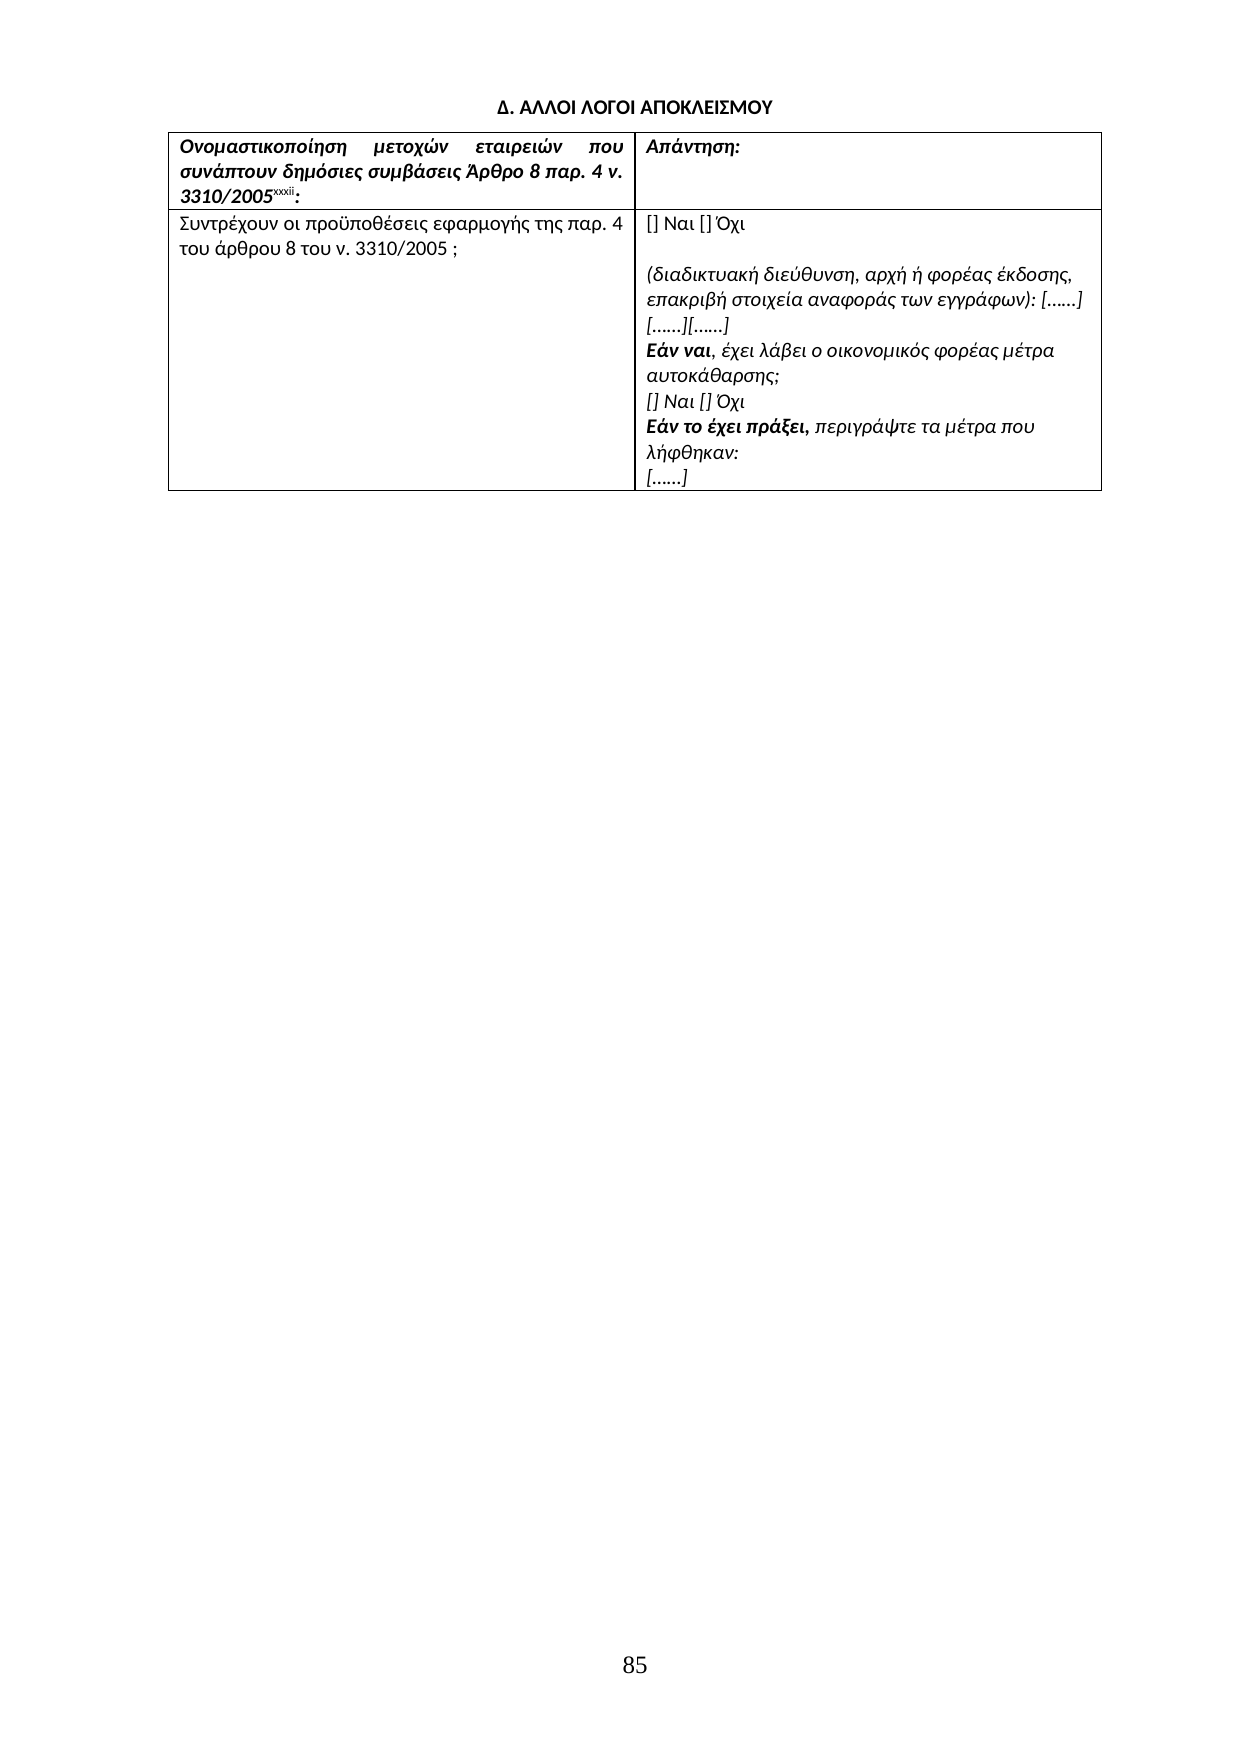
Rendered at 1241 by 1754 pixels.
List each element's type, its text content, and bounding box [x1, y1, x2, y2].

table_header Ονομαστικοποίηση μετοχών εταιρειών που συνάπτουν δημόσιες συμβάσεις Άρθρο 8 παρ. 4 ν. 3310/2005: [169, 133, 634, 209]
table_cell [] Ναι [] Όχι (διαδικτυακή διεύθυνση, αρχή ή φορέας έκδοσης, επακριβή στοιχεία αναφοράς των εγγράφων): [……][……][……] Εάν ναι, έχει λάβει ο οικονομικός φορέας μέτρα αυτοκάθαρσης; [] Ναι [] Όχι Εάν το έχει πράξει, περιγράψτε τα μέτρα που λήφθηκαν: [……] [636, 210, 1101, 490]
table_header Απάντηση: [636, 133, 1101, 209]
table_cell Συντρέχουν οι προϋποθέσεις εφαρμογής της παρ. 4 του άρθρου 8 του ν. 3310/2005 ; [169, 210, 634, 490]
text Δ. ΑΛΛΟΙ ΛΟΓΟΙ ΑΠΟΚΛΕΙΣΜΟΥ [118, 94, 1152, 119]
